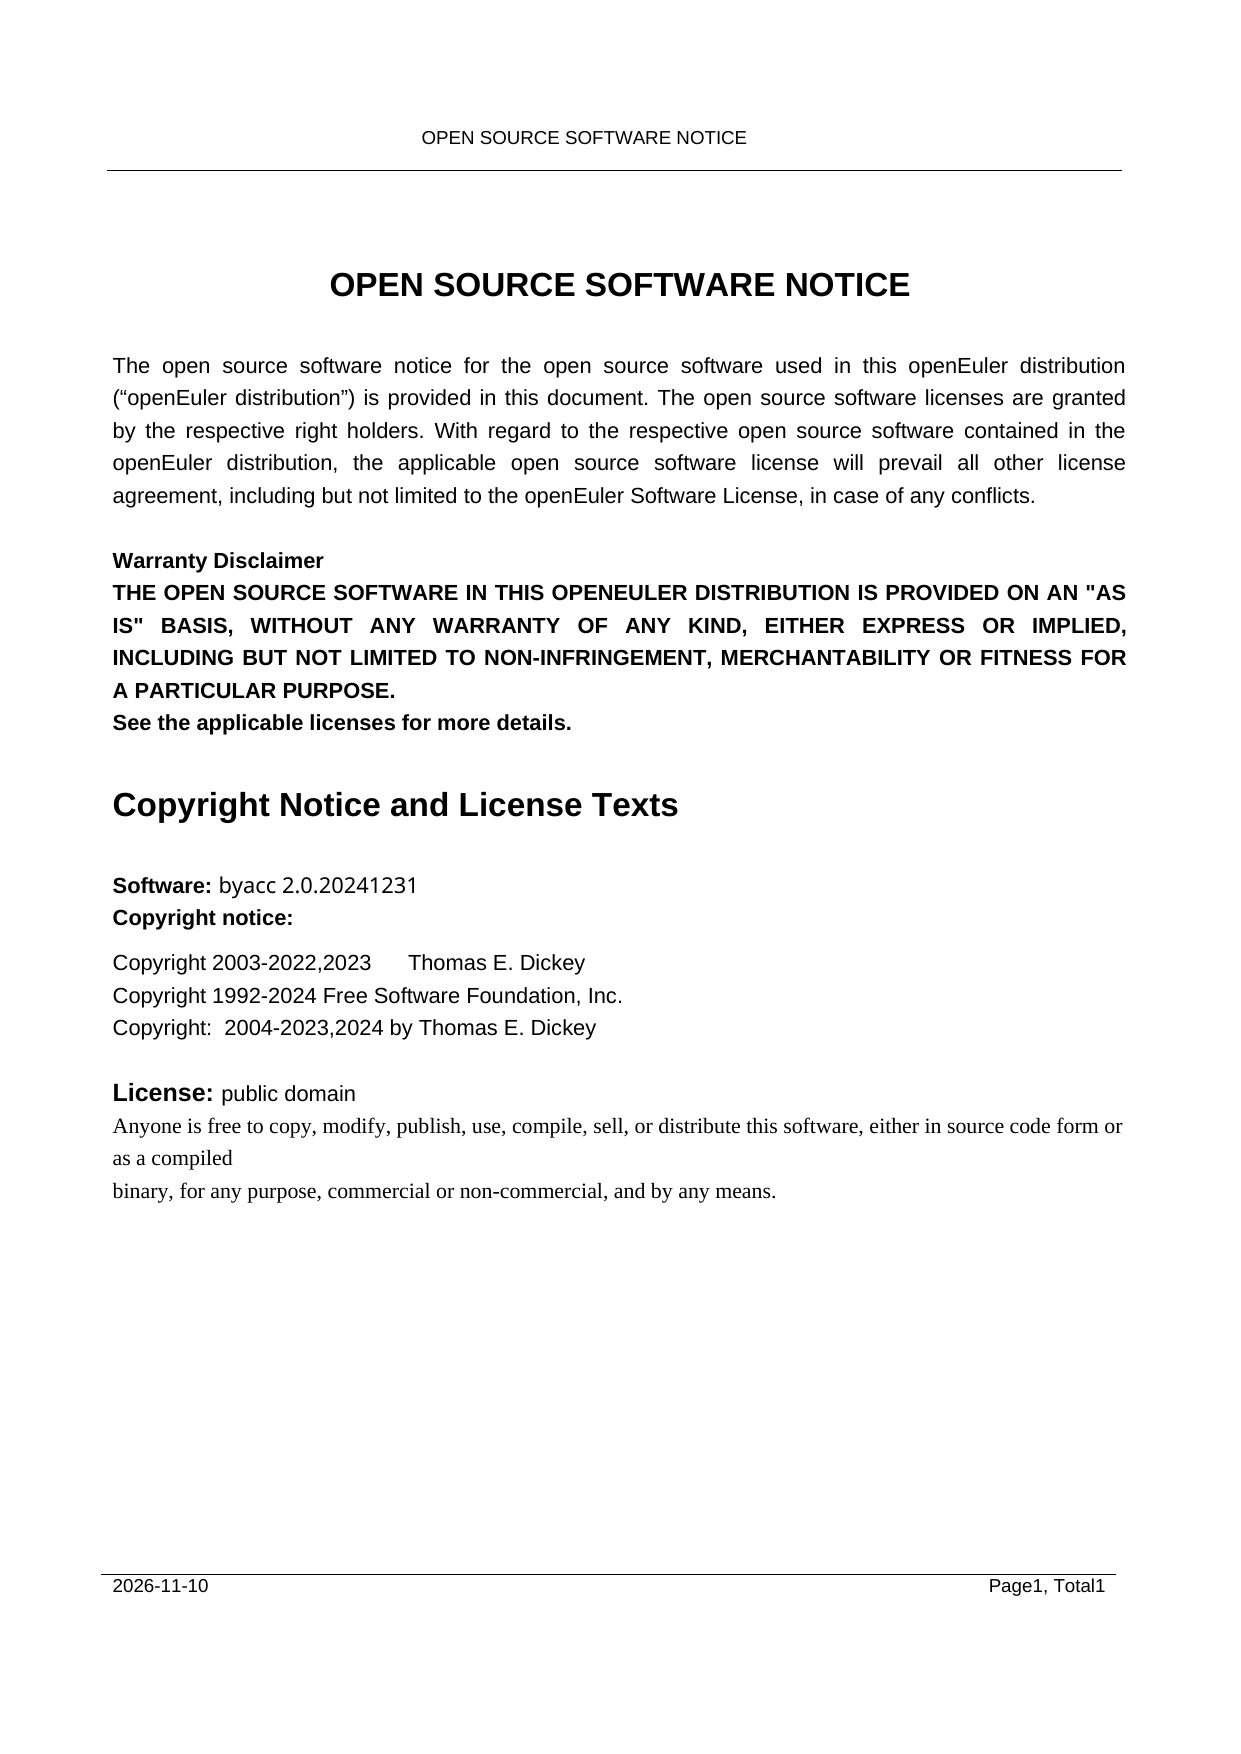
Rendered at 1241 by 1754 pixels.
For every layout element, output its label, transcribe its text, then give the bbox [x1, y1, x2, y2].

text The open source software notice for the open source software used in this openEuler distribution (“openEuler distribution”) is provided in this document. The open source software licenses are granted by the respective right holders. With regard to the respective open source software contained in the openEuler distribution, the applicable open source software license will prevail all other license agreement, including but not limited to the openEuler Software License, in case of any conflicts. [112, 349, 1128, 511]
text Anyone is free to copy, modify, publish, use, compile, sell, or distribute this software, either in source code form or as a compiled binary, for any purpose, commercial or non-commercial, and by any means. [112, 1109, 1128, 1207]
text Copyright Notice and License Texts [112, 771, 1128, 836]
text Copyright 2003-2022,2023 Thomas E. Dickey [112, 947, 1128, 979]
title Software: byacc 2.0.20241231 [112, 869, 1128, 901]
text Copyright: 2004-2023,2024 by Thomas E. Dickey [112, 1012, 1128, 1044]
text Warranty Disclaimer [112, 544, 1128, 576]
text THE OPEN SOURCE SOFTWARE IN THIS OPENEULER DISTRIBUTION IS PROVIDED ON AN "AS IS" BASIS, WITHOUT ANY WARRANTY OF ANY KIND, EITHER EXPRESS OR IMPLIED, INCLUDING BUT NOT LIMITED TO NON-INFRINGEMENT, MERCHANTABILITY OR FITNESS FOR A PARTICULAR PURPOSE. See the applicable licenses for more details. [112, 576, 1128, 739]
text Copyright notice: [112, 901, 1128, 934]
text License: public domain [112, 1077, 1128, 1109]
text Copyright 1992-2024 Free Software Foundation, Inc. [112, 979, 1128, 1012]
text OPEN SOURCE SOFTWARE NOTICE [112, 251, 1128, 316]
